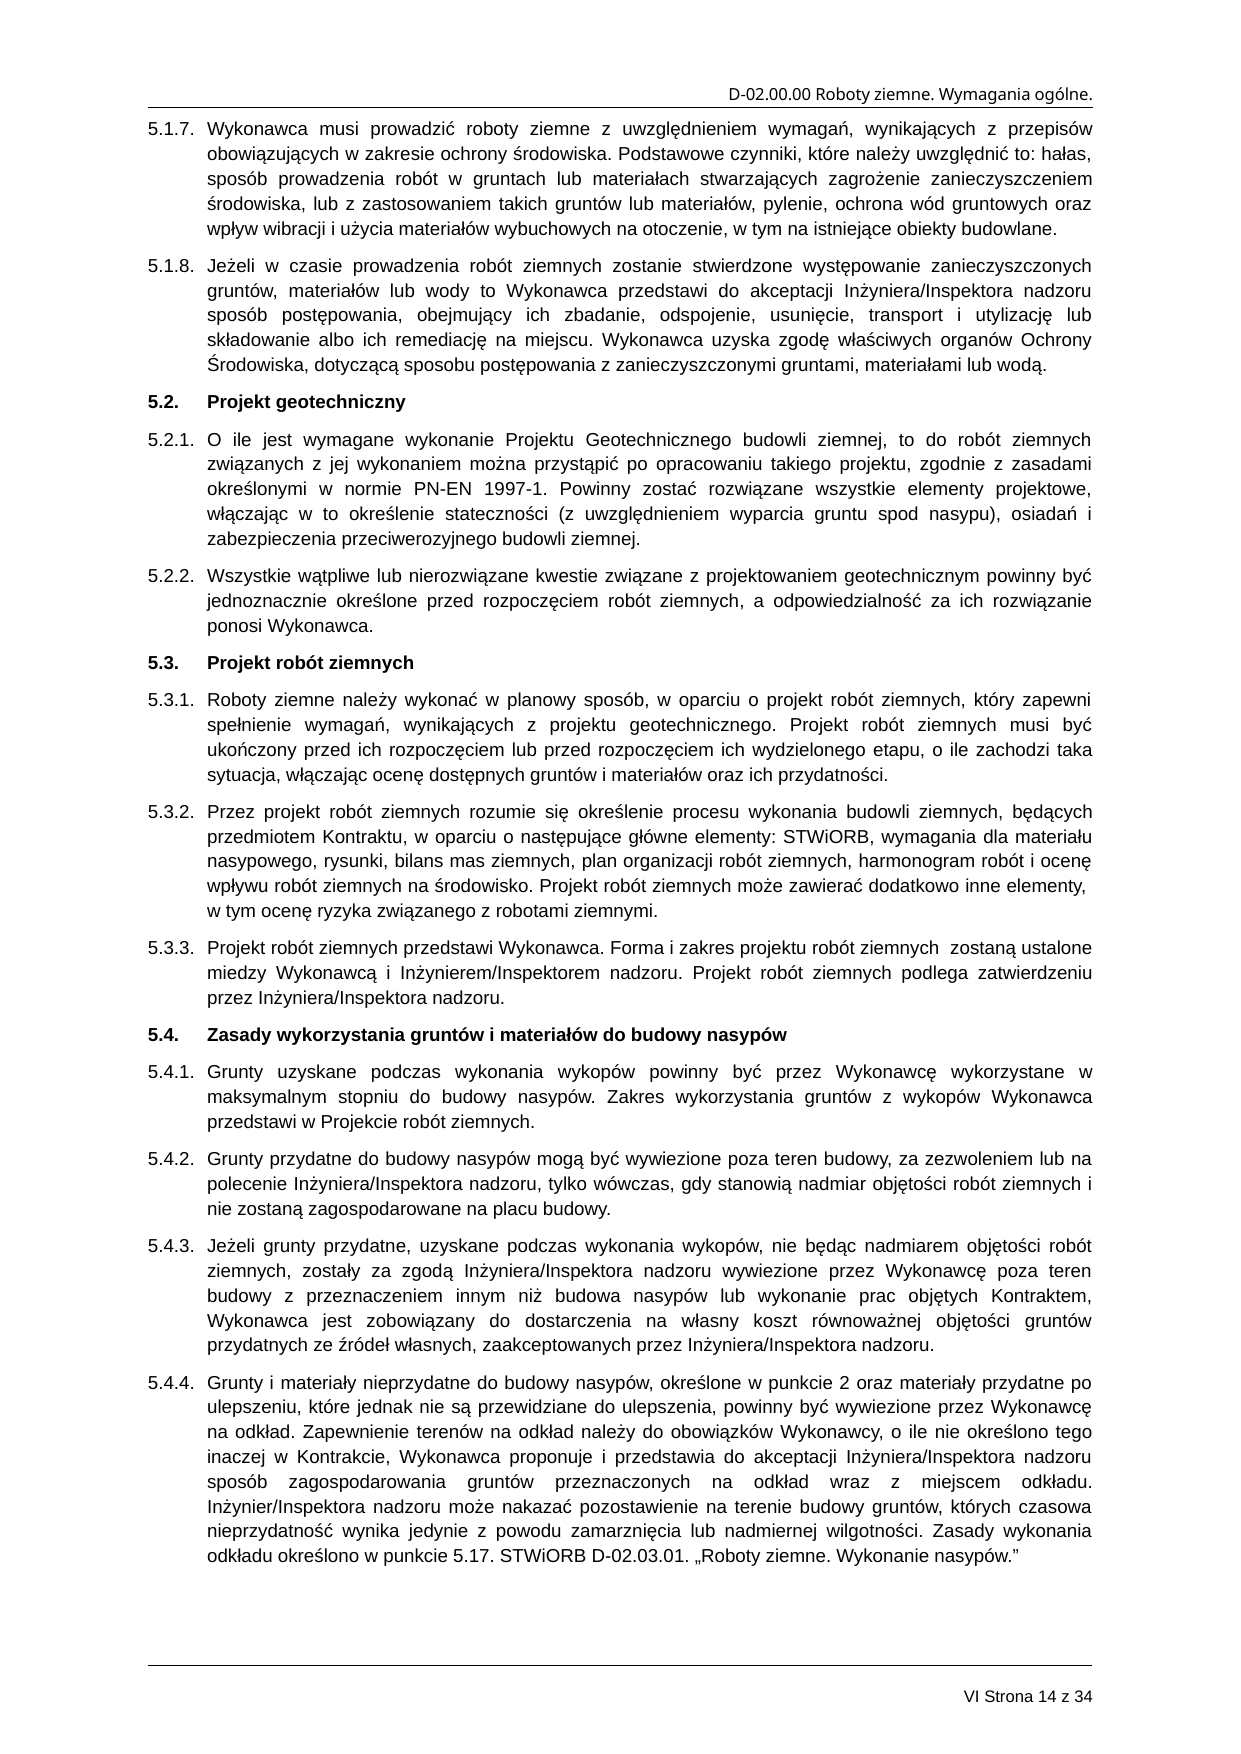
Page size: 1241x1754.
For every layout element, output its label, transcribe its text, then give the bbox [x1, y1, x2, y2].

list Projekt robót ziemnych przedstawi Wykonawca. Forma i zakres projektu robót ziemnych zostaną ustalone miedzy Wykonawcą i Inżynierem/Inspektorem nadzoru. Projekt robót ziemnych podlega zatwierdzeniu przez Inżyniera/Inspektora nadzoru. [148, 937, 1092, 1008]
list Wszystkie wątpliwe lub nierozwiązane kwestie związane z projektowaniem geotechnicznym powinny być jednoznacznie określone przed rozpoczęciem robót ziemnych, a odpowiedzialność za ich rozwiązanie ponosi Wykonawca. [148, 565, 1092, 636]
list Jeżeli w czasie prowadzenia robót ziemnych zostanie stwierdzone występowanie zanieczyszczonych gruntów, materiałów lub wody to Wykonawca przedstawi do akceptacji Inżyniera/Inspektora nadzoru sposób postępowania, obejmujący ich zbadanie, odspojenie, usunięcie, transport i utylizację lub składowanie albo ich remediację na miejscu. Wykonawca uzyska zgodę właściwych organów Ochrony Środowiska, dotyczącą sposobu postępowania z zanieczyszczonymi gruntami, materiałami lub wodą. [148, 254, 1092, 375]
list Grunty uzyskane podczas wykonania wykopów powinny być przez Wykonawcę wykorzystane w maksymalnym stopniu do budowy nasypów. Zakres wykorzystania gruntów z wykopów Wykonawca przedstawi w Projekcie robót ziemnych. [148, 1061, 1092, 1132]
list Projekt geotechniczny [148, 391, 1092, 413]
list O ile jest wymagane wykonanie Projektu Geotechnicznego budowli ziemnej, to do robót ziemnych związanych z jej wykonaniem można przystąpić po opracowaniu takiego projektu, zgodnie z zasadami określonymi w normie PN-EN 1997-1. Powinny zostać rozwiązane wszystkie elementy projektowe, włączając w to określenie stateczności (z uwzględnieniem wyparcia gruntu spod nasypu), osiadań i zabezpieczenia przeciwerozyjnego budowli ziemnej. [148, 428, 1092, 549]
list Jeżeli grunty przydatne, uzyskane podczas wykonania wykopów, nie będąc nadmiarem objętości robót ziemnych, zostały za zgodą Inżyniera/Inspektora nadzoru wywiezione przez Wykonawcę poza teren budowy z przeznaczeniem innym niż budowa nasypów lub wykonanie prac objętych Kontraktem, Wykonawca jest zobowiązany do dostarczenia na własny koszt równoważnej objętości gruntów przydatnych ze źródeł własnych, zaakceptowanych przez Inżyniera/Inspektora nadzoru. [148, 1235, 1092, 1356]
list Grunty przydatne do budowy nasypów mogą być wywiezione poza teren budowy, za zezwoleniem lub na polecenie Inżyniera/Inspektora nadzoru, tylko wówczas, gdy stanowią nadmiar objętości robót ziemnych i nie zostaną zagospodarowane na placu budowy. [148, 1148, 1092, 1219]
list Wykonawca musi prowadzić roboty ziemne z uwzględnieniem wymagań, wynikających z przepisów obowiązujących w zakresie ochrony środowiska. Podstawowe czynniki, które należy uwzględnić to: hałas, sposób prowadzenia robót w gruntach lub materiałach stwarzających zagrożenie zanieczyszczeniem środowiska, lub z zastosowaniem takich gruntów lub materiałów, pylenie, ochrona wód gruntowych oraz wpływ wibracji i użycia materiałów wybuchowych na otoczenie, w tym na istniejące obiekty budowlane. [148, 118, 1092, 239]
list Grunty i materiały nieprzydatne do budowy nasypów, określone w punkcie 2 oraz materiały przydatne po ulepszeniu, które jednak nie są przewidziane do ulepszenia, powinny być wywiezione przez Wykonawcę na odkład. Zapewnienie terenów na odkład należy do obowiązków Wykonawcy, o ile nie określono tego inaczej w Kontrakcie, Wykonawca proponuje i przedstawia do akceptacji Inżyniera/Inspektora nadzoru sposób zagospodarowania gruntów przeznaczonych na odkład wraz z miejscem odkładu. Inżynier/Inspektora nadzoru może nakazać pozostawienie na terenie budowy gruntów, których czasowa nieprzydatność wynika jedynie z powodu zamarznięcia lub nadmiernej wilgotności. Zasady wykonania odkładu określono w punkcie 5.17. STWiORB D-02.03.01. „Roboty ziemne. Wykonanie nasypów.” [148, 1371, 1092, 1567]
list Zasady wykorzystania gruntów i materiałów do budowy nasypów [148, 1024, 1092, 1046]
list Projekt robót ziemnych [148, 652, 1092, 673]
list Przez projekt robót ziemnych rozumie się określenie procesu wykonania budowli ziemnych, będących przedmiotem Kontraktu, w oparciu o następujące główne elementy: STWiORB, wymagania dla materiału nasypowego, rysunki, bilans mas ziemnych, plan organizacji robót ziemnych, harmonogram robót i ocenę wpływu robót ziemnych na środowisko. Projekt robót ziemnych może zawierać dodatkowo inne elementy, w tym ocenę ryzyka związanego z robotami ziemnymi. [148, 801, 1092, 921]
list Roboty ziemne należy wykonać w planowy sposób, w oparciu o projekt robót ziemnych, który zapewni spełnienie wymagań, wynikających z projektu geotechnicznego. Projekt robót ziemnych musi być ukończony przed ich rozpoczęciem lub przed rozpoczęciem ich wydzielonego etapu, o ile zachodzi taka sytuacja, włączając ocenę dostępnych gruntów i materiałów oraz ich przydatności. [148, 689, 1092, 785]
